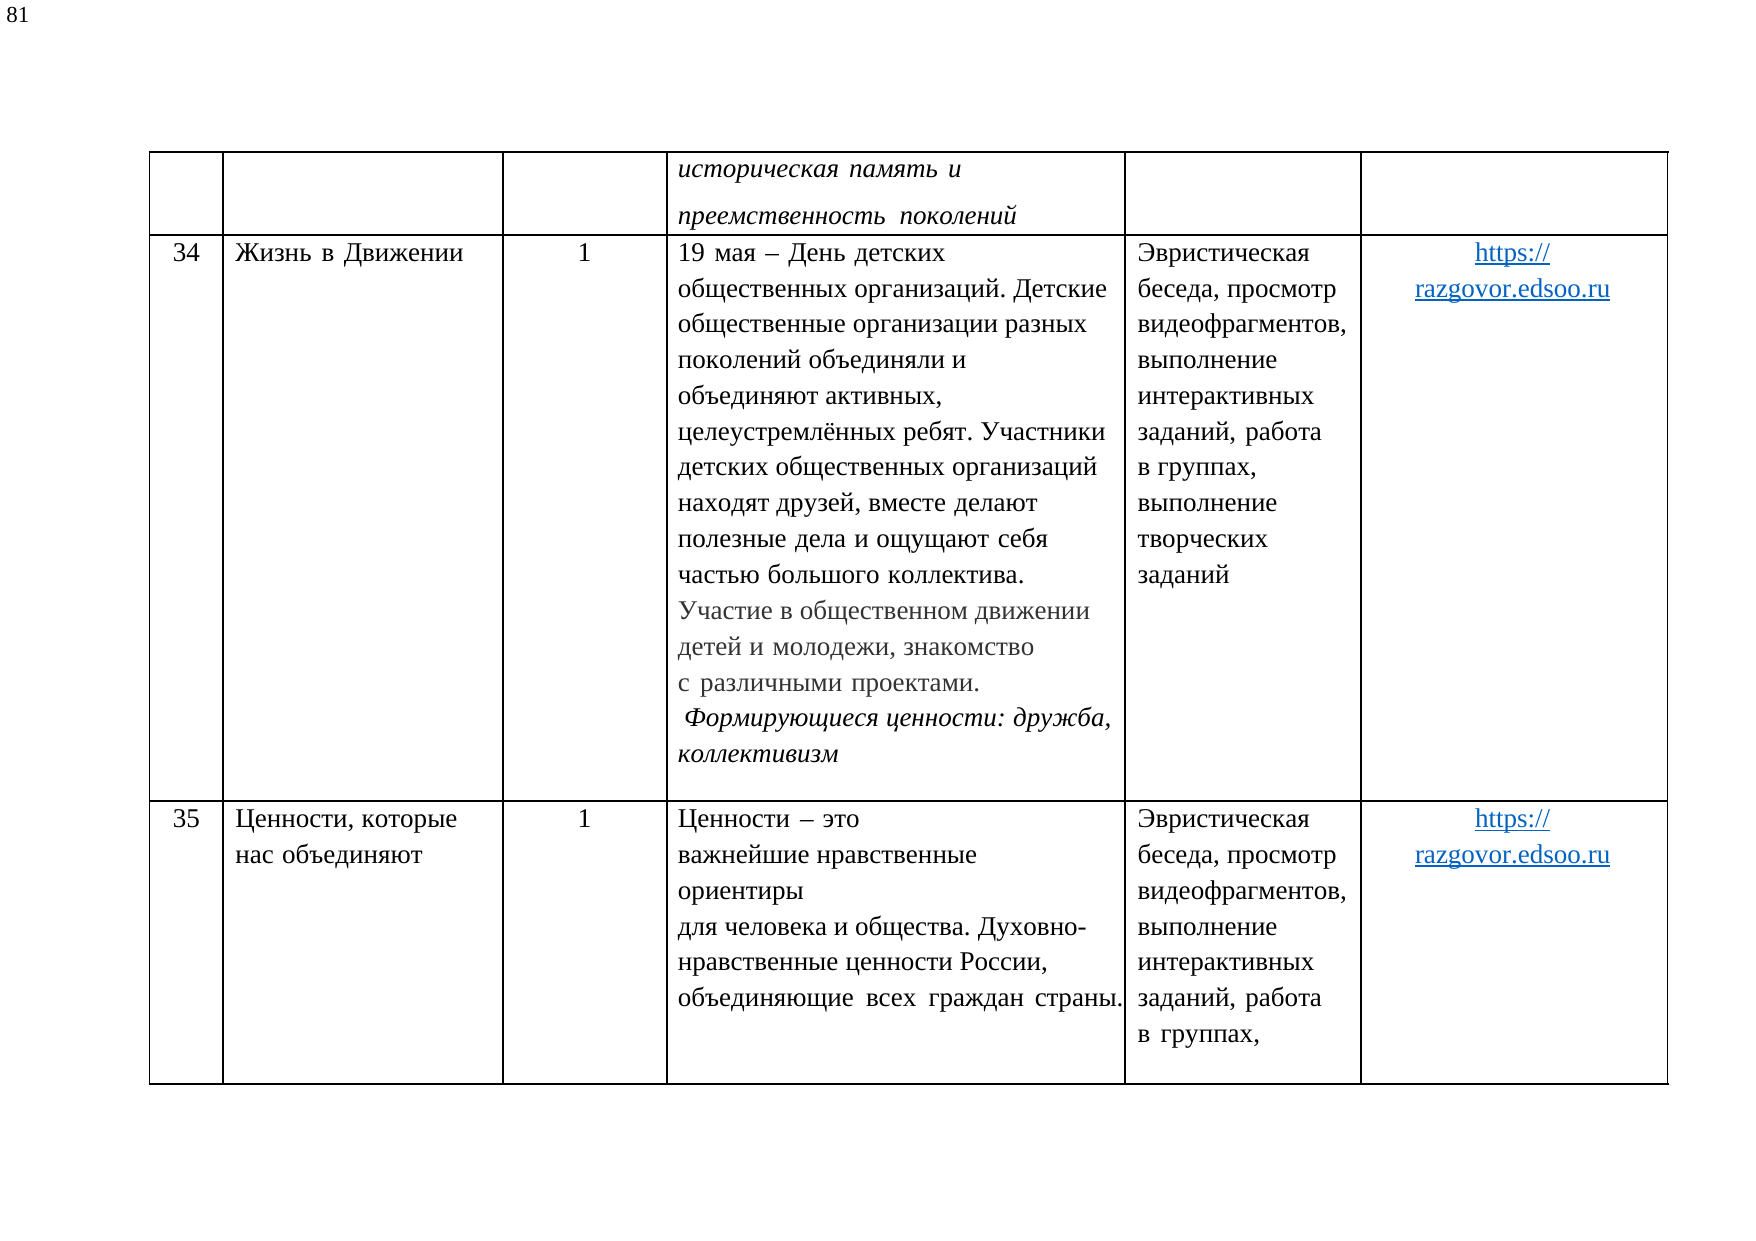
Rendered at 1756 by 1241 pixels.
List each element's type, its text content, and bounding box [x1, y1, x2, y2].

table_cell 34 [150, 236, 222, 800]
table_cell 35 [150, 802, 222, 1083]
table_header [1362, 153, 1667, 234]
table_header [150, 153, 222, 234]
table_header историческая память и преемственность поколений [668, 153, 1124, 234]
table_cell Ценности – это важнейшие нравственные ориентиры для человека и общества. Духовно- нравственные ценности России, объединяющие всех граждан страны. [668, 802, 1124, 1083]
table_cell 1 [504, 802, 666, 1083]
table_cell https://razgovor.edsoo.ru [1362, 236, 1667, 800]
table_header [504, 153, 666, 234]
table_header [224, 153, 502, 234]
table_cell Ценности, которые нас объединяют [224, 802, 502, 1083]
table_cell 19 мая – День детских общественных организаций. Детские общественные организации разных поколений объединяли и объединяют активных, целеустремлённых ребят. Участники детских общественных организаций находят друзей, вместе делают полезные дела и ощущают себя частью большого коллектива. Участие в общественном движении детей и молодежи, знакомство с различными проектами. Формирующиеся ценности: дружба, коллективизм [668, 236, 1124, 800]
table_cell Жизнь в Движении [224, 236, 502, 800]
table_cell https://razgovor.edsoo.ru [1362, 802, 1667, 1083]
table_cell 1 [504, 236, 666, 800]
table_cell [1126, 236, 1360, 800]
table_cell Эвристическая беседа, просмотр видеофрагментов, выполнение интерактивных заданий, работа в группах, [1126, 802, 1360, 1083]
table_header [1126, 153, 1360, 234]
